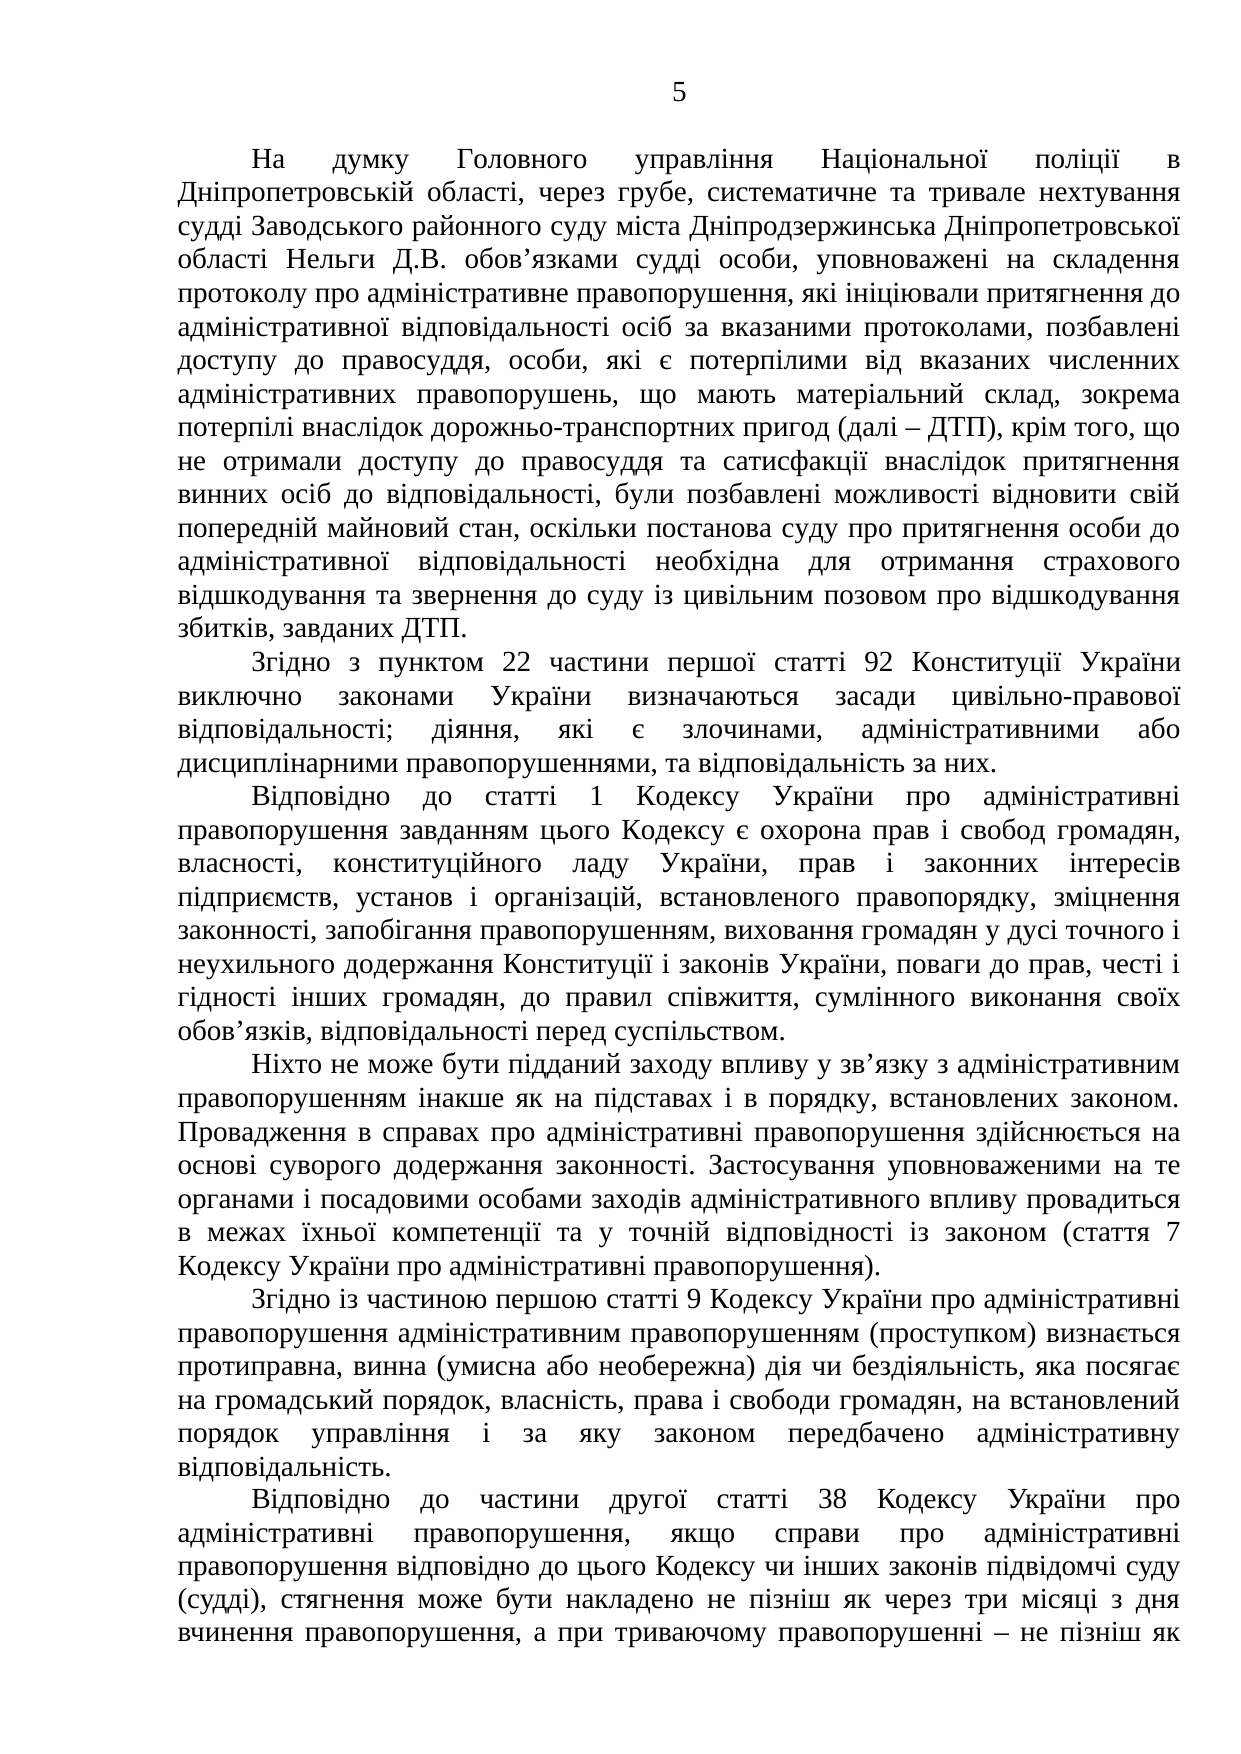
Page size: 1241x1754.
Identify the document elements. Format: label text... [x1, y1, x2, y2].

text Згідно із частиною першою статті 9 Кодексу України про адміністративні правопорушення адміністративним правопорушенням (проступком) визнається протиправна, винна (умисна або необережна) дія чи бездіяльність, яка посягає на громадський порядок, власність, права і свободи громадян, на встановлений порядок управління і за яку законом передбачено адміністративну відповідальність. [177, 1281, 1181, 1483]
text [177, 1483, 1181, 1648]
text Ніхто не може бути підданий заходу впливу у зв’язку з адміністративним правопорушенням інакше як на підставах і в порядку, встановлених законом. Провадження в справах про адміністративні правопорушення здійснюється на основі суворого додержання законності. Застосування уповноваженими на те органами і посадовими особами заходів адміністративного впливу провадиться в межах їхньої компетенції та у точній відповідності із законом (стаття 7 Кодексу України про адміністративні правопорушення). [177, 1047, 1181, 1281]
text Відповідно до статті 1 Кодексу України про адміністративні правопорушення завданням цього Кодексу є охорона прав і свобод громадян, власності, конституційного ладу України, прав і законних інтересів підприємств, установ і організацій, встановленого правопорядку, зміцнення законності, запобігання правопорушенням, виховання громадян у дусі точного і неухильного додержання Конституції і законів України, поваги до прав, честі і гідності інших громадян, до правил співжиття, сумлінного виконання своїх обов’язків, відповідальності перед суспільством. [177, 778, 1181, 1047]
text Згідно з пунктом 22 частини першої статті 92 Конституції України виключно законами України визначаються засади цивільно-правової відповідальності; діяння, які є злочинами, адміністративними або дисциплінарними правопорушеннями, та відповідальність за них. [177, 644, 1181, 778]
text На думку Головного управління Національної поліції в Дніпропетровській області, через грубе, систематичне та тривале нехтування судді Заводського районного суду міста Дніпродзержинська Дніпропетровської області Нельги Д.В. обов’язками судді особи, уповноважені на складення протоколу про адміністративне правопорушення, які ініціювали притягнення до адміністративної відповідальності осіб за вказаними протоколами, позбавлені доступу до правосуддя, особи, які є потерпілими від вказаних численних адміністративних правопорушень, що мають матеріальний склад, зокрема потерпілі внаслідок дорожньо-транспортних пригод (далі – ДТП), крім того, що не отримали доступу до правосуддя та сатисфакції внаслідок притягнення винних осіб до відповідальності, були позбавлені можливості відновити свій попередній майновий стан, оскільки постанова суду про притягнення особи до адміністративної відповідальності необхідна для отримання страхового відшкодування та звернення до суду із цивільним позовом про відшкодування збитків, завданих ДТП. [177, 141, 1181, 644]
